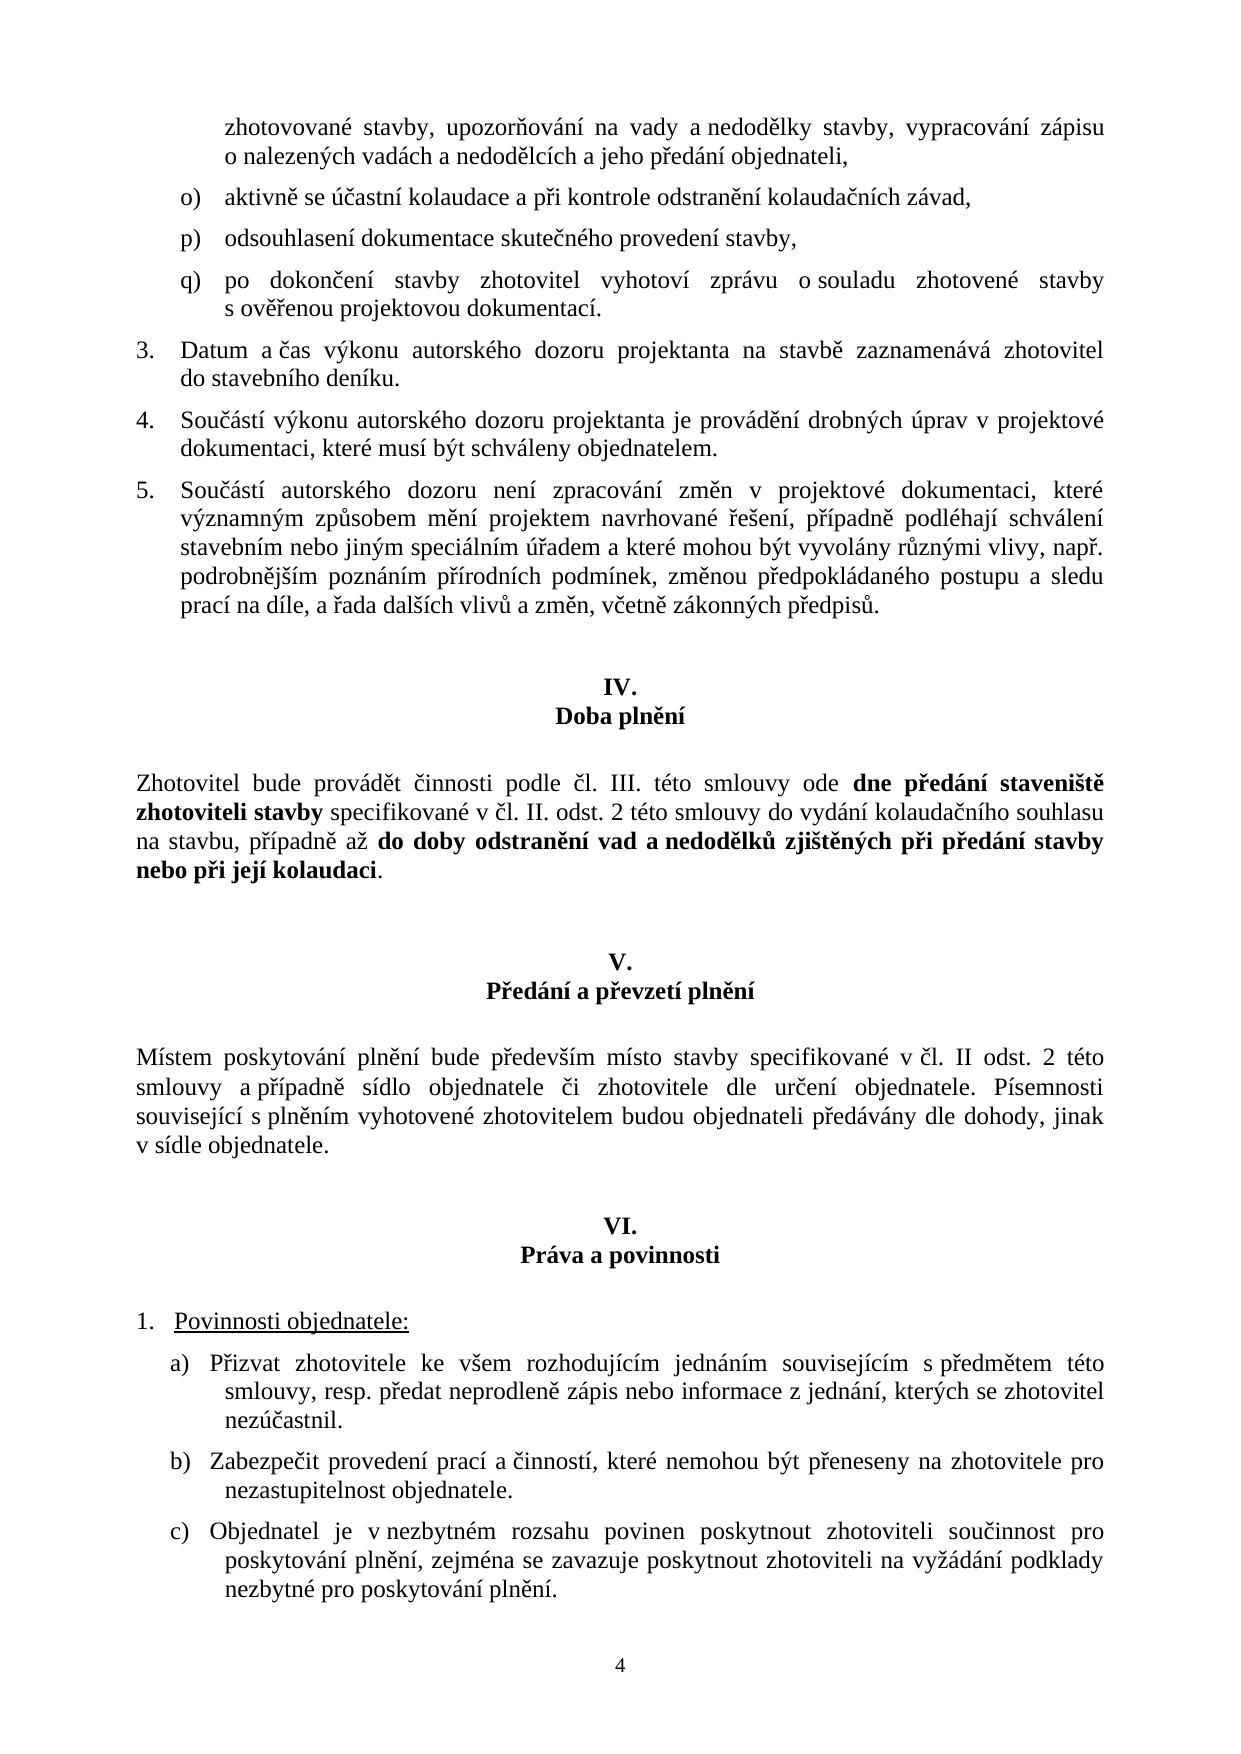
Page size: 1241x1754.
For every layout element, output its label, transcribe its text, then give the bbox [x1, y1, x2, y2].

list Povinnosti objednatele: [136, 1306, 1104, 1335]
list Přizvat zhotovitele ke všem rozhodujícím jednáním souvisejícím s předmětem této smlouvy, resp. předat neprodleně zápis nebo informace z jednání, kterých se zhotovitel nezúčastnil. [170, 1348, 1104, 1434]
text Předání a převzetí plnění [136, 976, 1104, 1004]
list po dokončení stavby zhotovitel vyhotoví zprávu o souladu zhotovené stavby s ověřenou projektovou dokumentací. [180, 265, 1104, 322]
list Objednatel je v nezbytném rozsahu povinen poskytnout zhotoviteli součinnost pro poskytování plnění, zejména se zavazuje poskytnout zhotoviteli na vyžádání podklady nezbytné pro poskytování plnění. [170, 1516, 1104, 1603]
list odsouhlasení dokumentace skutečného provedení stavby, [180, 223, 1104, 252]
list Zabezpečit provedení prací a činností, které nemohou být přeneseny na zhotovitele pro nezastupitelnost objednatele. [170, 1446, 1104, 1504]
list Datum a čas výkonu autorského dozoru projektanta na stavbě zaznamenává zhotovitel do stavebního deníku. [136, 335, 1104, 392]
text IV. [136, 672, 1104, 701]
text VI. [136, 1211, 1104, 1240]
list Součástí výkonu autorského dozoru projektanta je provádění drobných úprav v projektové dokumentaci, které musí být schváleny objednatelem. [136, 405, 1104, 462]
text Místem poskytování plnění bude především místo stavby specifikované v čl. II odst. 2 této smlouvy a případně sídlo objednatele či zhotovitele dle určení objednatele. Písemnosti související s plněním vyhotovené zhotovitelem budou objednateli předávány dle dohody, jinak v sídle objednatele. [136, 1042, 1104, 1159]
text Práva a povinnosti [136, 1240, 1104, 1269]
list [180, 112, 1104, 170]
text Doba plnění [136, 701, 1104, 730]
text Zhotovitel bude provádět činnosti podle čl. III. této smlouvy ode dne předání staveniště zhotoviteli stavby specifikované v čl. II. odst. 2 této smlouvy do vydání kolaudačního souhlasu na stavbu, případně až do doby odstranění vad a nedodělků zjištěných při předání stavby nebo při její kolaudaci. [136, 767, 1104, 884]
text V. [136, 947, 1104, 976]
list Součástí autorského dozoru není zpracování změn v projektové dokumentaci, které významným způsobem mění projektem navrhované řešení, případně podléhají schválení stavebním nebo jiným speciálním úřadem a které mohou být vyvolány různými vlivy, např. podrobnějším poznáním přírodních podmínek, změnou předpokládaného postupu a sledu prací na díle, a řada dalších vlivů a změn, včetně zákonných předpisů. [136, 475, 1104, 618]
list aktivně se účastní kolaudace a při kontrole odstranění kolaudačních závad, [180, 182, 1104, 211]
